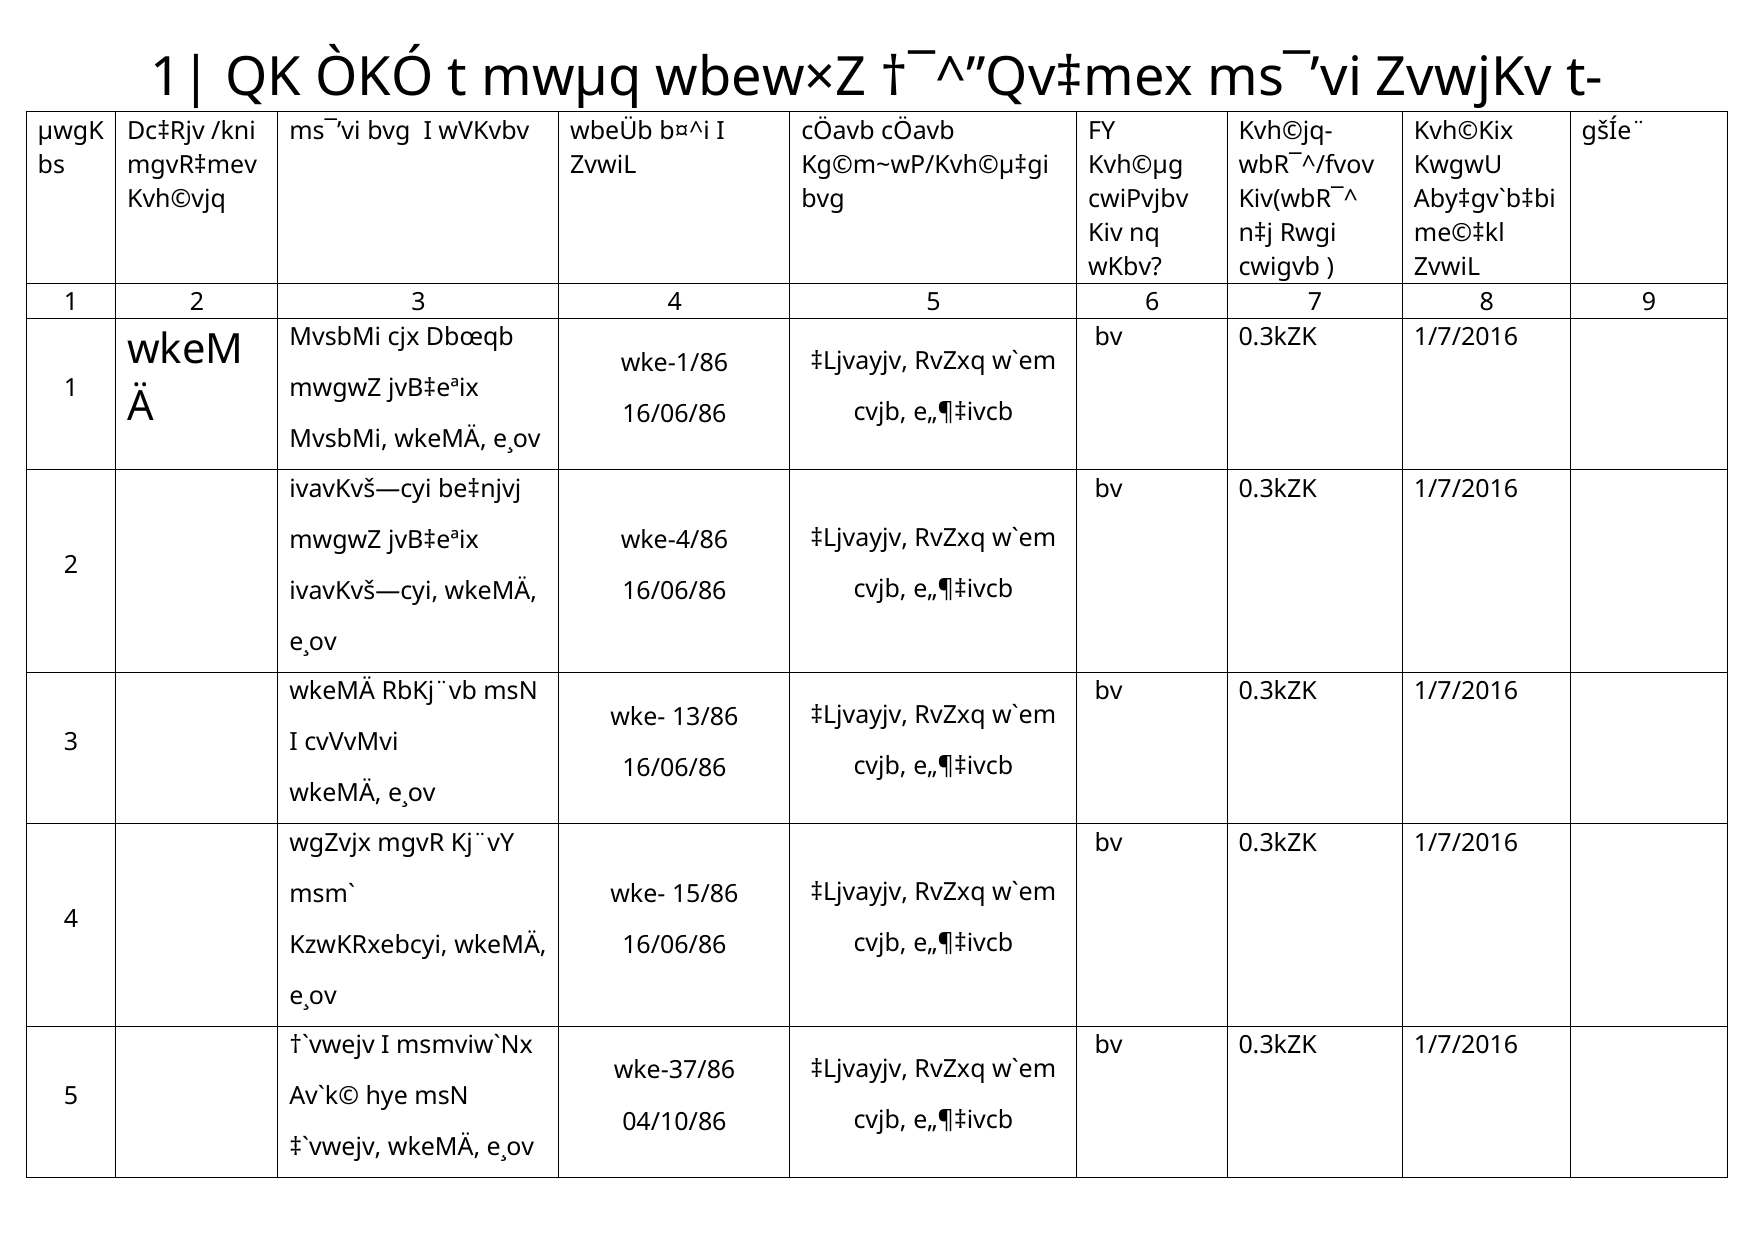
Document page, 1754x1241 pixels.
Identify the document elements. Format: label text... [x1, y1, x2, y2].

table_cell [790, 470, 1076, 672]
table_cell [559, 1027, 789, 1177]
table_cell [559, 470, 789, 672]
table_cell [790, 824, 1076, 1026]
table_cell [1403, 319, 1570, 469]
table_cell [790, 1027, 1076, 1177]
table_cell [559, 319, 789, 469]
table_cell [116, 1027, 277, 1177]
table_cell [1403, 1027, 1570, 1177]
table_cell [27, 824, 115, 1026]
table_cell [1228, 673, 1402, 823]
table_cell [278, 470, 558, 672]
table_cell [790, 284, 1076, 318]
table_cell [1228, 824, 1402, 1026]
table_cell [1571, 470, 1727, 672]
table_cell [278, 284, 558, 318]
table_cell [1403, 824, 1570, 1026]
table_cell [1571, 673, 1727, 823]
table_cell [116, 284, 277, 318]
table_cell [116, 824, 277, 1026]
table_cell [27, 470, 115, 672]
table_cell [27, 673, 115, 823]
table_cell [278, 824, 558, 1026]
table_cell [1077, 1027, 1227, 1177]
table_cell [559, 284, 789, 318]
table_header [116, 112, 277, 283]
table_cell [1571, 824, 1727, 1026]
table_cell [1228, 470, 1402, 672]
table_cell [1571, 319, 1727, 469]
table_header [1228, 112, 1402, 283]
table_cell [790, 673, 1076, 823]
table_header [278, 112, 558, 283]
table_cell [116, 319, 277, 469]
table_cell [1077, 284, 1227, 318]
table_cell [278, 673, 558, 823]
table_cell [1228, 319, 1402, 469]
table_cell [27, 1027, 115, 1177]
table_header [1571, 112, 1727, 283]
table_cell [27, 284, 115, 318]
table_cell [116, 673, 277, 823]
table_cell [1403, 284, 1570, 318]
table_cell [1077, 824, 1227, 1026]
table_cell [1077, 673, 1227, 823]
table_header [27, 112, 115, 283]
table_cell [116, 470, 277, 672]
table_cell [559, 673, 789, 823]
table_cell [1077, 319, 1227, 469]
title 1| QK ÒKÓ t mwµq wbew×Z †¯^”Qv‡mex ms¯’vi ZvwjKv t- [37, 37, 1716, 111]
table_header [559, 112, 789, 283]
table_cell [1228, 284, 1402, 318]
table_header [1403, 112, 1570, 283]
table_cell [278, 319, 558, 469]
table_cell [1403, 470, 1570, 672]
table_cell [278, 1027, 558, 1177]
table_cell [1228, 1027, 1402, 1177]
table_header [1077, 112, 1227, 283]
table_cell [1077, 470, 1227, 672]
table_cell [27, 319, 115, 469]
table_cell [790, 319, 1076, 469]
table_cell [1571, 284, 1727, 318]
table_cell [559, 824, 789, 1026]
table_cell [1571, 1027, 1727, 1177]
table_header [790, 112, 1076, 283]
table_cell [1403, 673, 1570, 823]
